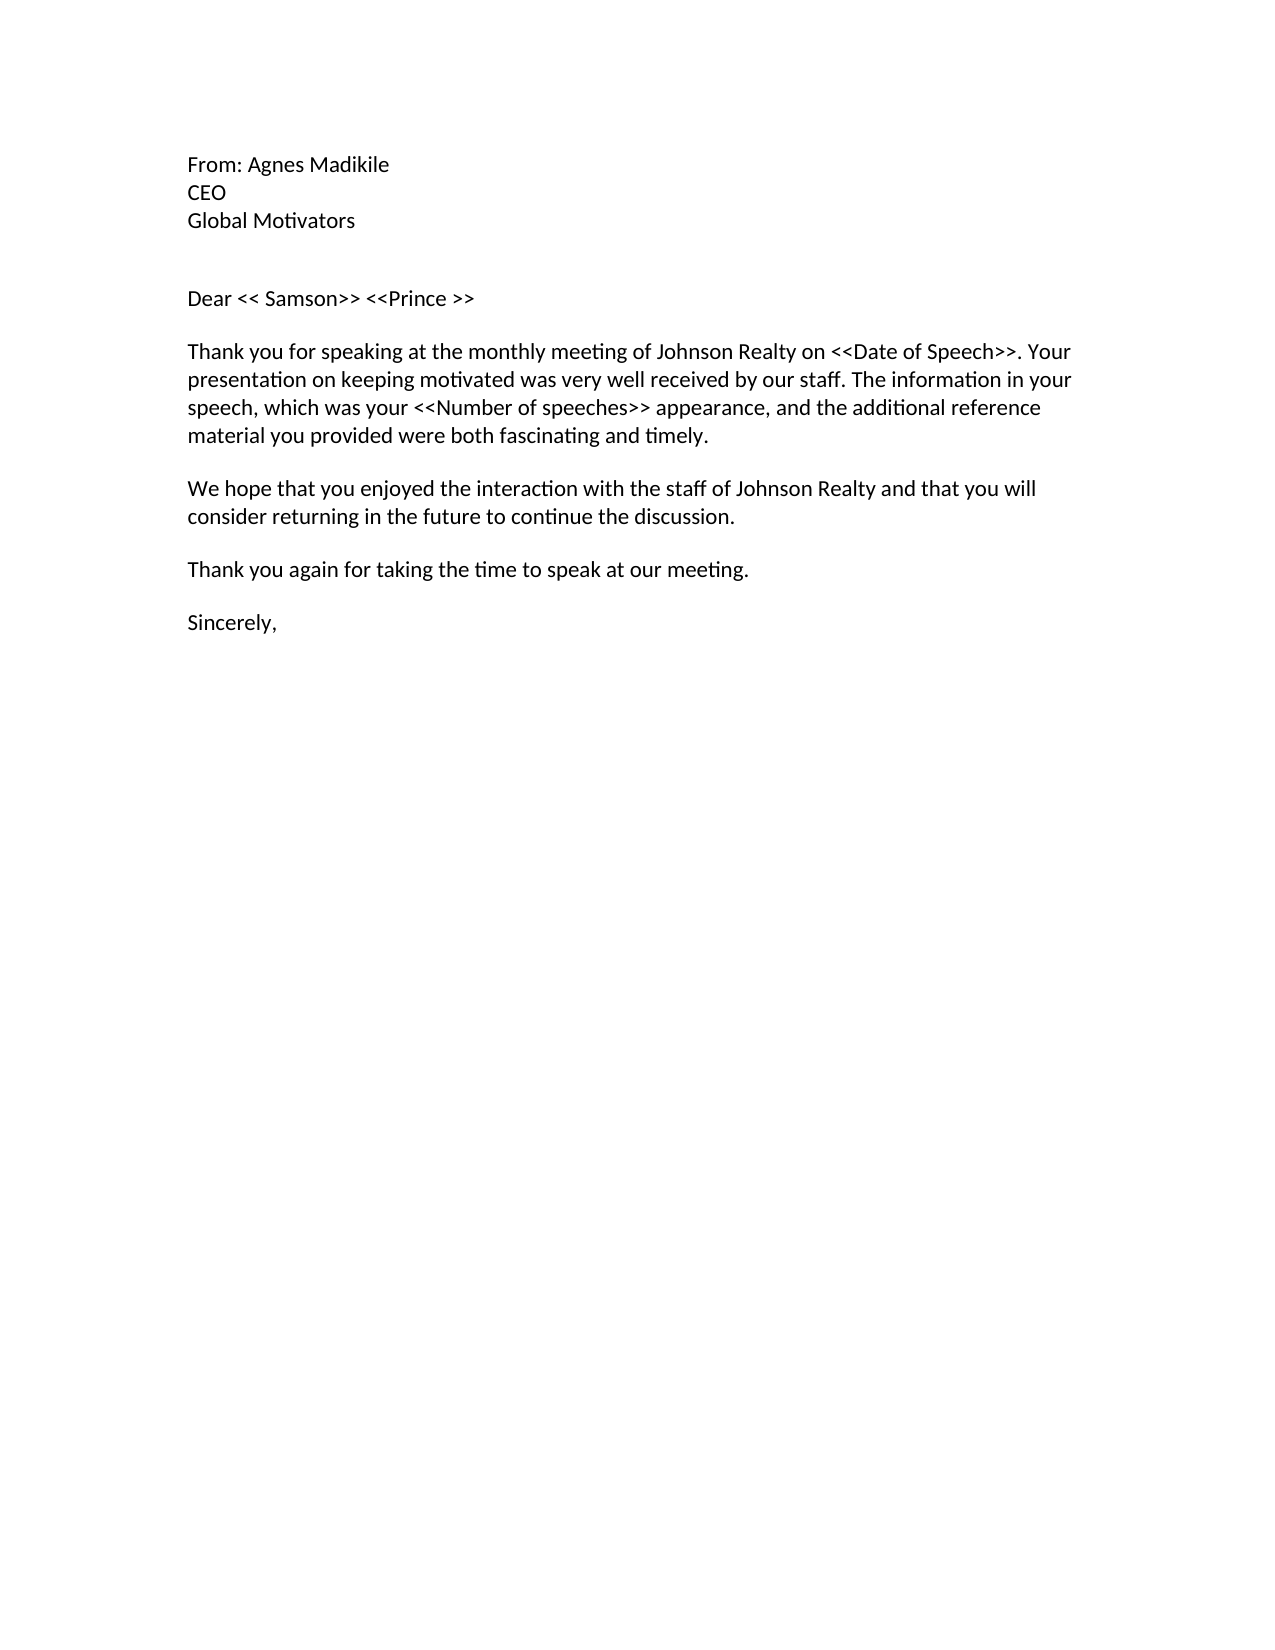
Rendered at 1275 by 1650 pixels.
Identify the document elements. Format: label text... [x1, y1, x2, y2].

text Sincerely, [187, 608, 1087, 636]
text Thank you for speaking at the monthly meeting of Johnson Realty on <<Date of Speech>>. Your presentation on keeping motivated was very well received by our staff. The information in your speech, which was your <<Number of speeches>> appearance, and the additional reference material you provided were both fascinating and timely. [187, 337, 1087, 449]
text Dear << Samson>> <<Prince >> [187, 284, 1087, 312]
text CEO [187, 178, 1087, 206]
text We hope that you enjoyed the interaction with the staff of Johnson Realty and that you will consider returning in the future to continue the discussion. [187, 474, 1087, 530]
text From: Agnes Madikile [187, 150, 1087, 178]
text Thank you again for taking the time to speak at our meeting. [187, 555, 1087, 583]
text Global Motivators [187, 206, 1087, 234]
